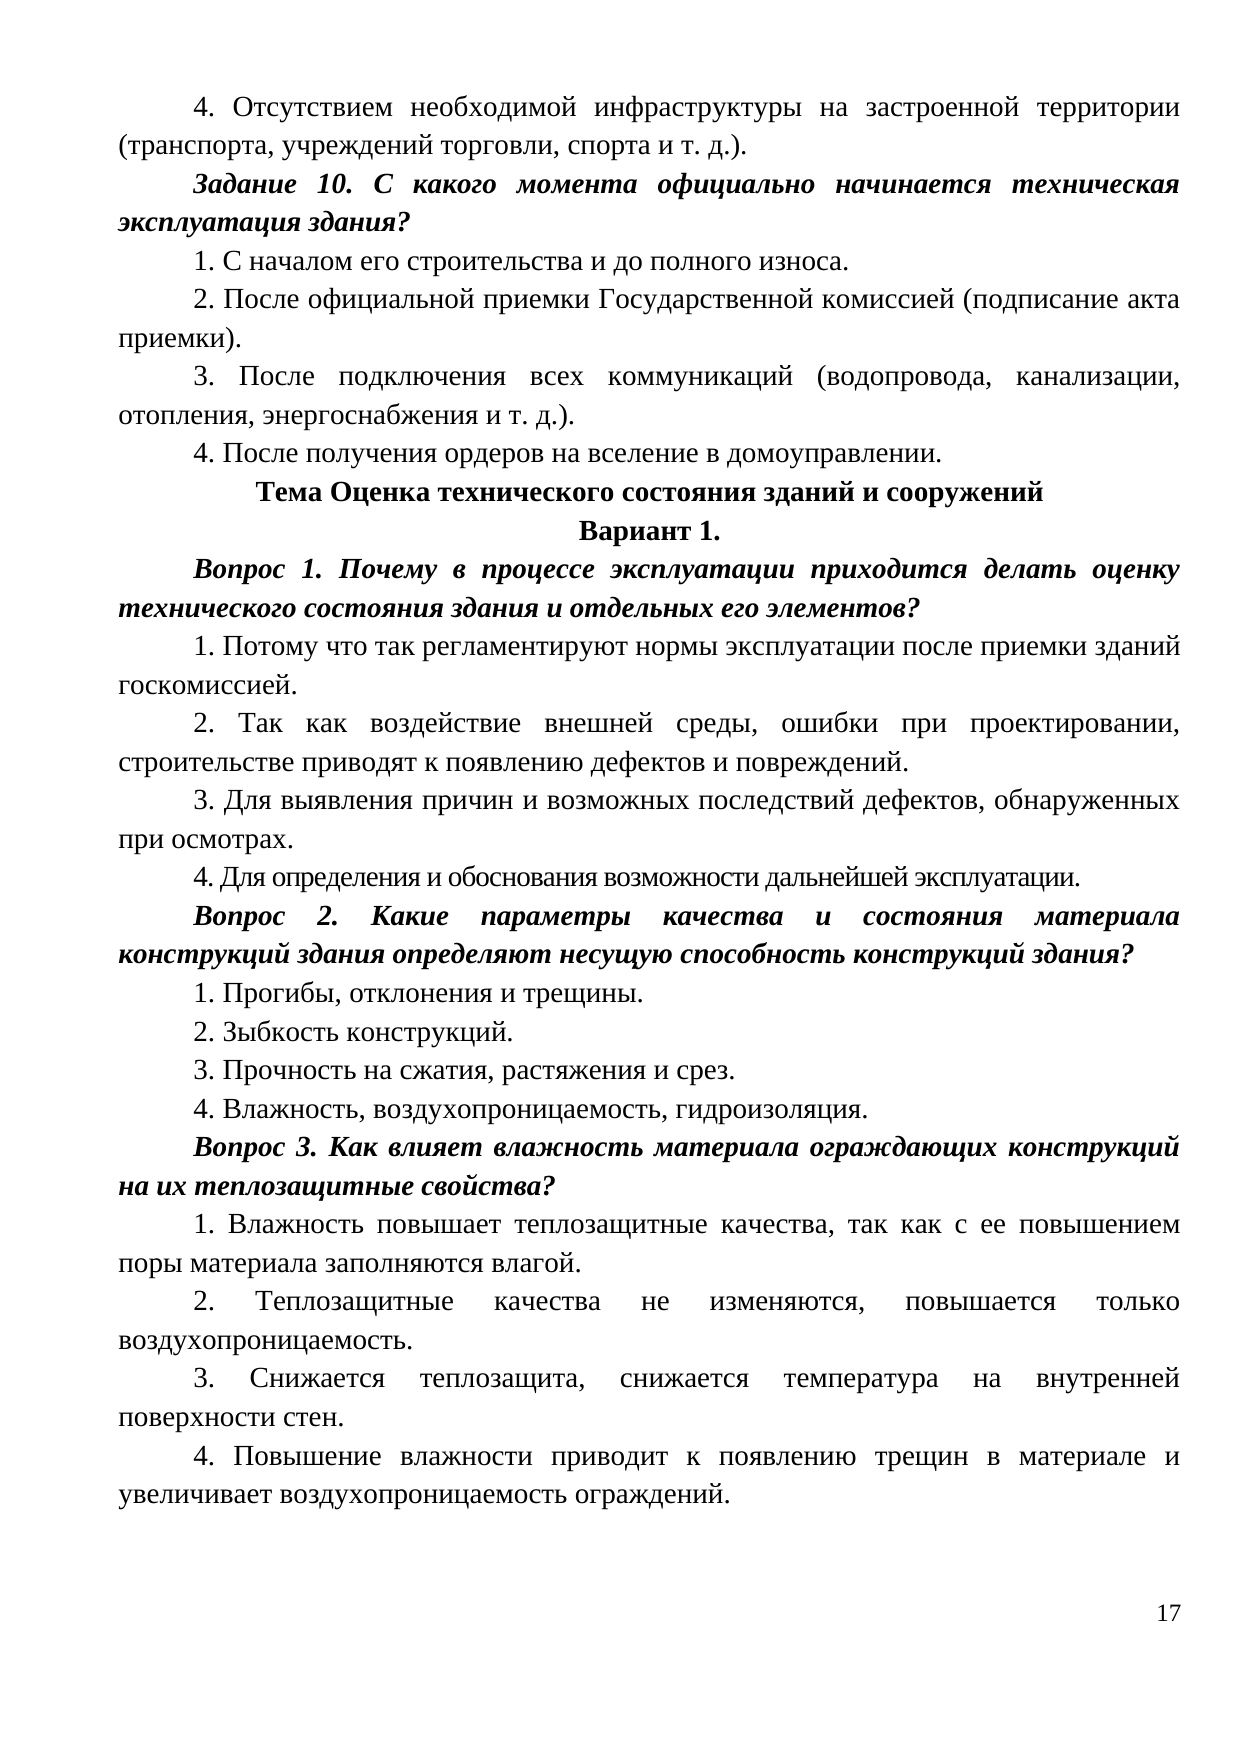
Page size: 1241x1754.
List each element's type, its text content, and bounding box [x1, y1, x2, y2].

text 1. Прогибы, отклонения и трещины. [118, 975, 1181, 1009]
text 4. Отсутствием необходимой инфраструктуры на застроенной территории (транспорта, учреждений торговли, спорта и т. д.). [118, 89, 1181, 161]
text Тема Оценка технического состояния зданий и сооружений [118, 474, 1181, 508]
text Вопрос 2. Какие параметры качества и состояния материала конструкций здания определяют несущую способность конструкций здания? [118, 898, 1181, 970]
text 3. Снижается теплозащита, снижается температура на внутренней поверхности стен. [118, 1361, 1181, 1433]
text 2. Теплозащитные качества не изменяются, повышается только воздухопроницаемость. [118, 1283, 1181, 1356]
text Задание 10. С какого момента официально начинается техническая эксплуатация здания? [118, 166, 1181, 238]
text 1. Потому что так регламентируют нормы эксплуатации после приемки зданий госкомиссией. [118, 628, 1181, 700]
text 3. Прочность на сжатия, растяжения и срез. [118, 1052, 1181, 1086]
text 3. Для выявления причин и возможных последствий дефектов, обнаруженных при осмотрах. [118, 782, 1181, 854]
text Вопрос 3. Как влияет влажность материала ограждающих конструкций на их теплозащитные свойства? [118, 1129, 1181, 1201]
text 2. Зыбкость конструкций. [118, 1014, 1181, 1047]
text 3. После подключения всех коммуникаций (водопровода, канализации, отопления, энергоснабжения и т. д.). [118, 358, 1181, 431]
text Вопрос 1. Почему в процессе эксплуатации приходится делать оценку технического состояния здания и отдельных его элементов? [118, 551, 1181, 623]
text 2. Так как воздействие внешней среды, ошибки при проектировании, строительстве приводят к появлению дефектов и повреждений. [118, 705, 1181, 777]
text Вариант 1. [118, 513, 1181, 546]
text 4. Повышение влажности приводит к появлению трещин в материале и увеличивает воздухопроницаемость ограждений. [118, 1438, 1181, 1510]
text 1. С началом его строительства и до полного износа. [118, 243, 1181, 276]
text 4. Для определения и обоснования возможности дальнейшей эксплуатации. [118, 859, 1181, 893]
text 1. Влажность повышает теплозащитные качества, так как с ее повышением поры материала заполняются влагой. [118, 1206, 1181, 1278]
text 2. После официальной приемки Государственной комиссией (подписание акта приемки). [118, 281, 1181, 353]
text 4. Влажность, воздухопроницаемость, гидроизоляция. [118, 1091, 1181, 1124]
text 4. После получения ордеров на вселение в домоуправлении. [118, 436, 1181, 469]
